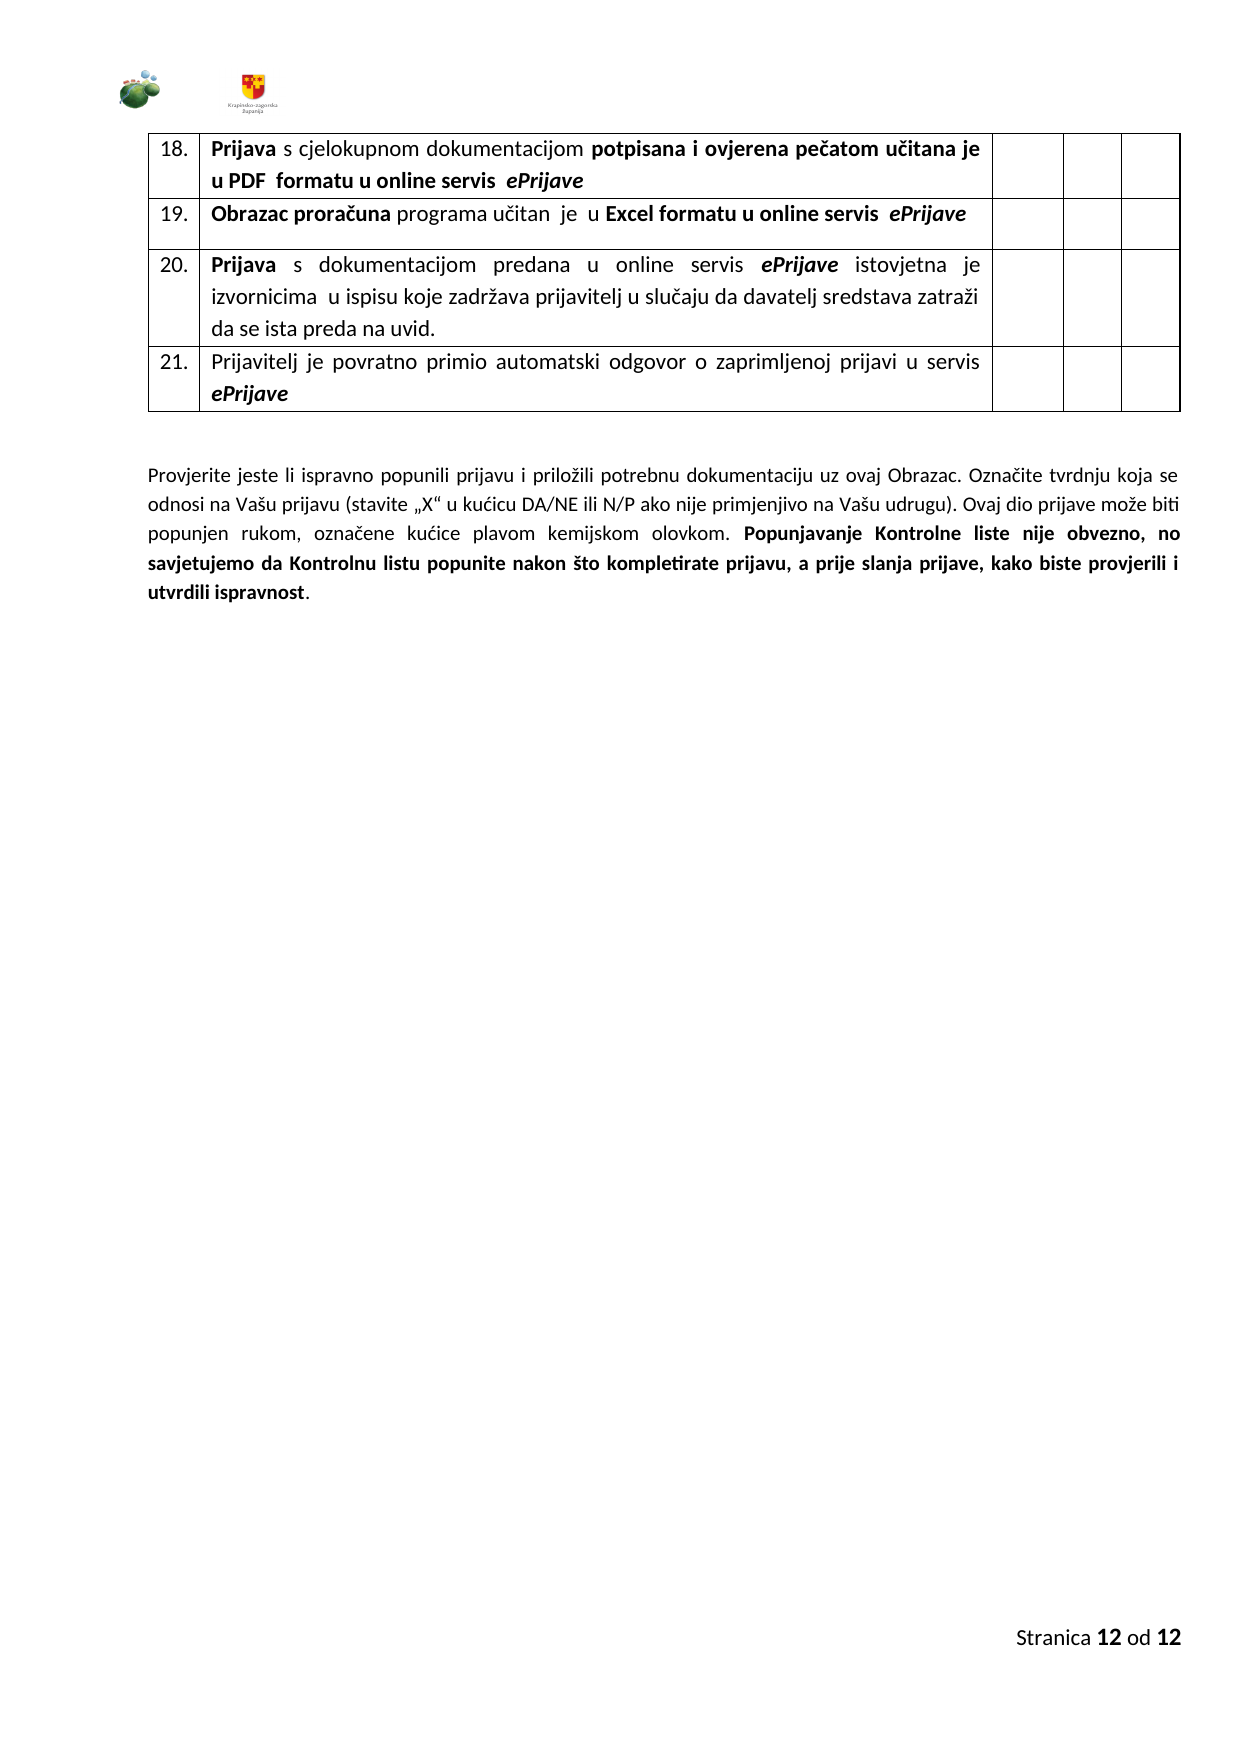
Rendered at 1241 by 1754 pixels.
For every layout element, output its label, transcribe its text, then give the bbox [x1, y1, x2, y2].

table_cell Obrazac proračuna programa učitan je u Excel formatu u online servis ePrijave [200, 199, 992, 249]
table_cell 20. [149, 250, 199, 346]
table_cell 21. [149, 347, 199, 411]
table_cell [993, 199, 1063, 249]
table_cell 19. [149, 199, 199, 249]
table_cell [1122, 347, 1179, 411]
table_cell [1064, 199, 1121, 249]
table_cell [1064, 347, 1121, 411]
picture [219, 68, 286, 116]
table_cell [993, 250, 1063, 346]
table_cell [1122, 199, 1179, 249]
table_cell [1122, 134, 1179, 198]
table_cell [1064, 250, 1121, 346]
table_cell [1122, 250, 1179, 346]
table_cell Prijavitelj je povratno primio automatski odgovor o zaprimljenoj prijavi u servis ePrijave [200, 347, 992, 411]
table_cell [993, 347, 1063, 411]
table_cell Prijava s cjelokupnom dokumentacijom potpisana i ovjerena pečatom učitana je u PDF formatu u online servis ePrijave [200, 134, 992, 198]
table_cell [993, 134, 1063, 198]
table_cell 18. [149, 134, 199, 198]
table_cell Prijava s dokumentacijom predana u online servis ePrijave istovjetna je izvornicima u ispisu koje zadržava prijavitelj u slučaju da davatelj sredstava zatraži da se ista preda na uvid. [200, 250, 992, 346]
picture [116, 67, 164, 111]
table_cell [1064, 134, 1121, 198]
text Provjerite jeste li ispravno popunili prijavu i priložili potrebnu dokumentaciju uz ovaj Obrazac. Označite tvrdnju koja se odnosi na Vašu prijavu (stavite „X“ u kućicu DA/NE ili N/P ako nije primjenjivo na Vašu udrugu). Ovaj dio prijave može biti popunjen rukom, označene kućice plavom kemijskom olovkom. Popunjavanje Kontrolne liste nije obvezno, no savjetujemo da Kontrolnu listu popunite nakon što kompletirate prijavu, a prije slanja prijave, kako biste provjerili i utvrdili ispravnost. [148, 462, 1181, 604]
